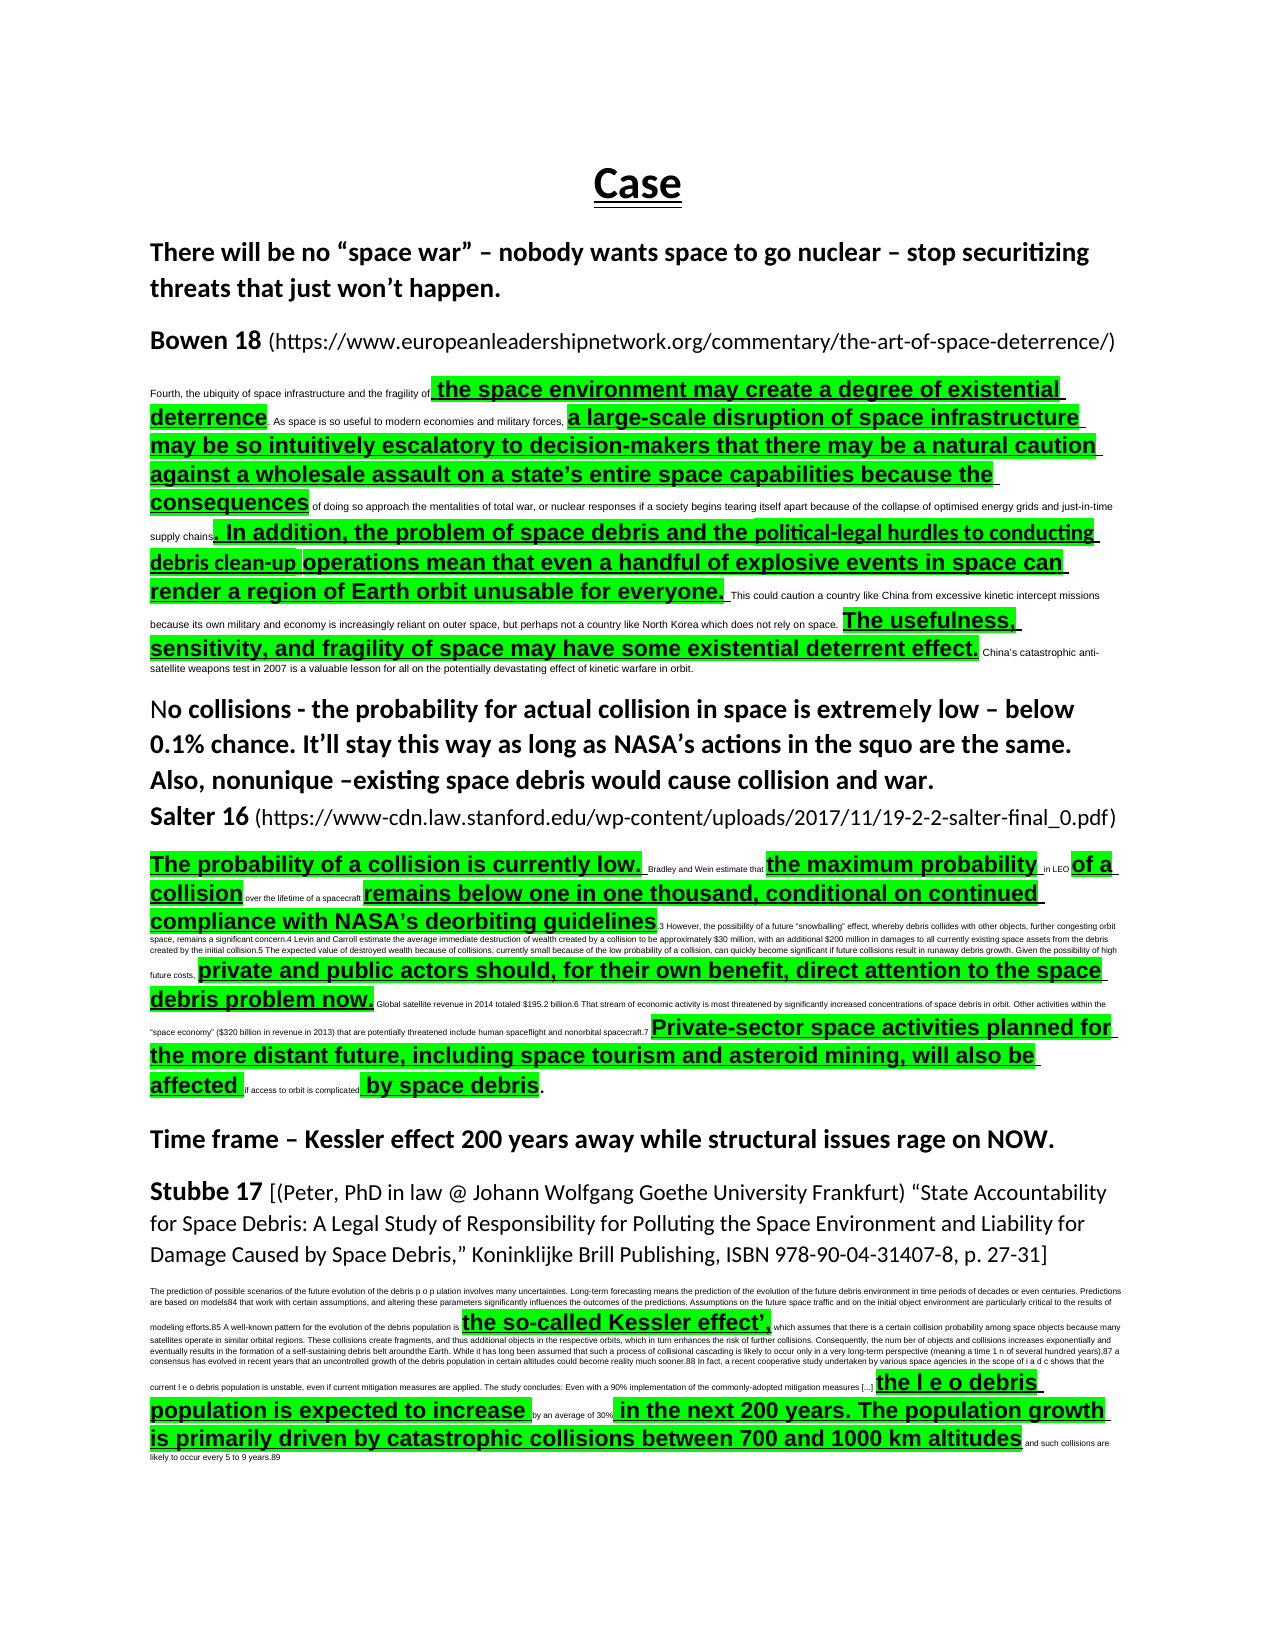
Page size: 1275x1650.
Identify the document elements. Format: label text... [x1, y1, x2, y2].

text There will be no “space war” – nobody wants space to go nuclear – stop securitizing threats that just won’t happen. [150, 235, 1125, 304]
text The prediction of possible scenarios of the future evolution of the debris p o p ulation involves many uncertainties. Long-term forecasting means the prediction of the evolution of the future debris environment in time periods of decades or even centuries. Predictions are based on models84 that work with certain assumptions, and altering these parameters significantly influences the outcomes of the predictions. Assumptions on the future space traffic and on the initial object environment are particularly critical to the results of modeling efforts.85 A well-known pattern for the evolution of the debris population is the so-called Kessler effect’, which assumes that there is a certain collision probability among space objects because many satellites operate in similar orbital regions. These collisions create fragments, and thus additional objects in the respective orbits, which in turn enhances the risk of further collisions. Consequently, the num ber of objects and collisions increases exponentially and eventually results in the formation of a self-sustaining debris belt aroundthe Earth. While it has long been assumed that such a process of collisional cascading is likely to occur only in a very long-term perspective (meaning a time 1 n of several hundred years),87 a consensus has evolved in recent years that an uncontrolled growth of the debris population in certain altitudes could become reality much sooner.88 In fact, a recent cooperative study undertaken by various space agencies in the scope of i a d c shows that the current l e o debris population is unstable, even if current mitigation measures are applied. The study concludes: Even with a 90% implementation of the commonly-adopted mitigation measures [...] the l e o debris population is expected to increase by an average of 30% in the next 200 years. The population growth is primarily driven by catastrophic collisions between 700 and 1000 km altitudes and such collisions are likely to occur every 5 to 9 years.89 [150, 1287, 1125, 1462]
text Fourth, the ubiquity of space infrastructure and the fragility of the space environment may create a degree of existential deterrence. As space is so useful to modern economies and military forces, a large-scale disruption of space infrastructure may be so intuitively escalatory to decision-makers that there may be a natural caution against a wholesale assault on a state’s entire space capabilities because the consequences of doing so approach the mentalities of total war, or nuclear responses if a society begins tearing itself apart because of the collapse of optimised energy grids and just-in-time supply chains. In addition, the problem of space debris and the political-legal hurdles to conducting debris clean-up operations mean that even a handful of explosive events in space can render a region of Earth orbit unusable for everyone. This could caution a country like China from excessive kinetic intercept missions because its own military and economy is increasingly reliant on outer space, but perhaps not a country like North Korea which does not rely on space. The usefulness, sensitivity, and fragility of space may have some existential deterrent effect. China’s catastrophic anti-satellite weapons test in 2007 is a valuable lesson for all on the potentially devastating effect of kinetic warfare in orbit. [150, 376, 1125, 674]
subtitle No collisions - the probability for actual collision in space is extremely low – below 0.1% chance. It’ll stay this way as long as NASA’s actions in the squo are the same. Also, nonunique –existing space debris would cause collision and war. [150, 692, 1125, 796]
text Time frame – Kessler effect 200 years away while structural issues rage on NOW. [150, 1122, 1125, 1155]
text Salter 16 (https://www-cdn.law.stanford.edu/wp-content/uploads/2017/11/19-2-2-salter-final_0.pdf) [150, 799, 1125, 832]
text Bowen 18 (https://www.europeanleadershipnetwork.org/commentary/the-art-of-space-deterrence/) [150, 323, 1125, 356]
subtitle Case [150, 154, 1125, 210]
text Stubbe 17 [(Peter, PhD in law @ Johann Wolfgang Goethe University Frankfurt) “State Accountability for Space Debris: A Legal Study of Responsibility for Polluting the Space Environment and Liability for Damage Caused by Space Debris,” Koninklijke Brill Publishing, ISBN 978-90-04-31407-8, p. 27-31] [150, 1174, 1125, 1268]
text The probability of a collision is currently low. Bradley and Wein estimate that the maximum probability in LEO of a collision over the lifetime of a spacecraft remains below one in one thousand, conditional on continued compliance with NASA’s deorbiting guidelines.3 However, the possibility of a future “snowballing” effect, whereby debris collides with other objects, further congesting orbit space, remains a significant concern.4 Levin and Carroll estimate the average immediate destruction of wealth created by a collision to be approximately $30 million, with an additional $200 million in damages to all currently existing space assets from the debris created by the initial collision.5 The expected value of destroyed wealth because of collisions, currently small because of the low probability of a collision, can quickly become significant if future collisions result in runaway debris growth. Given the possibility of high future costs, private and public actors should, for their own benefit, direct attention to the space debris problem now. Global satellite revenue in 2014 totaled $195.2 billion.6 That stream of economic activity is most threatened by significantly increased concentrations of space debris in orbit. Other activities within the “space economy” ($320 billion in revenue in 2013) that are potentially threatened include human spaceflight and nonorbital spacecraft.7 Private-sector space activities planned for the more distant future, including space tourism and asteroid mining, will also be affected if access to orbit is complicated by space debris. [150, 851, 1125, 1099]
